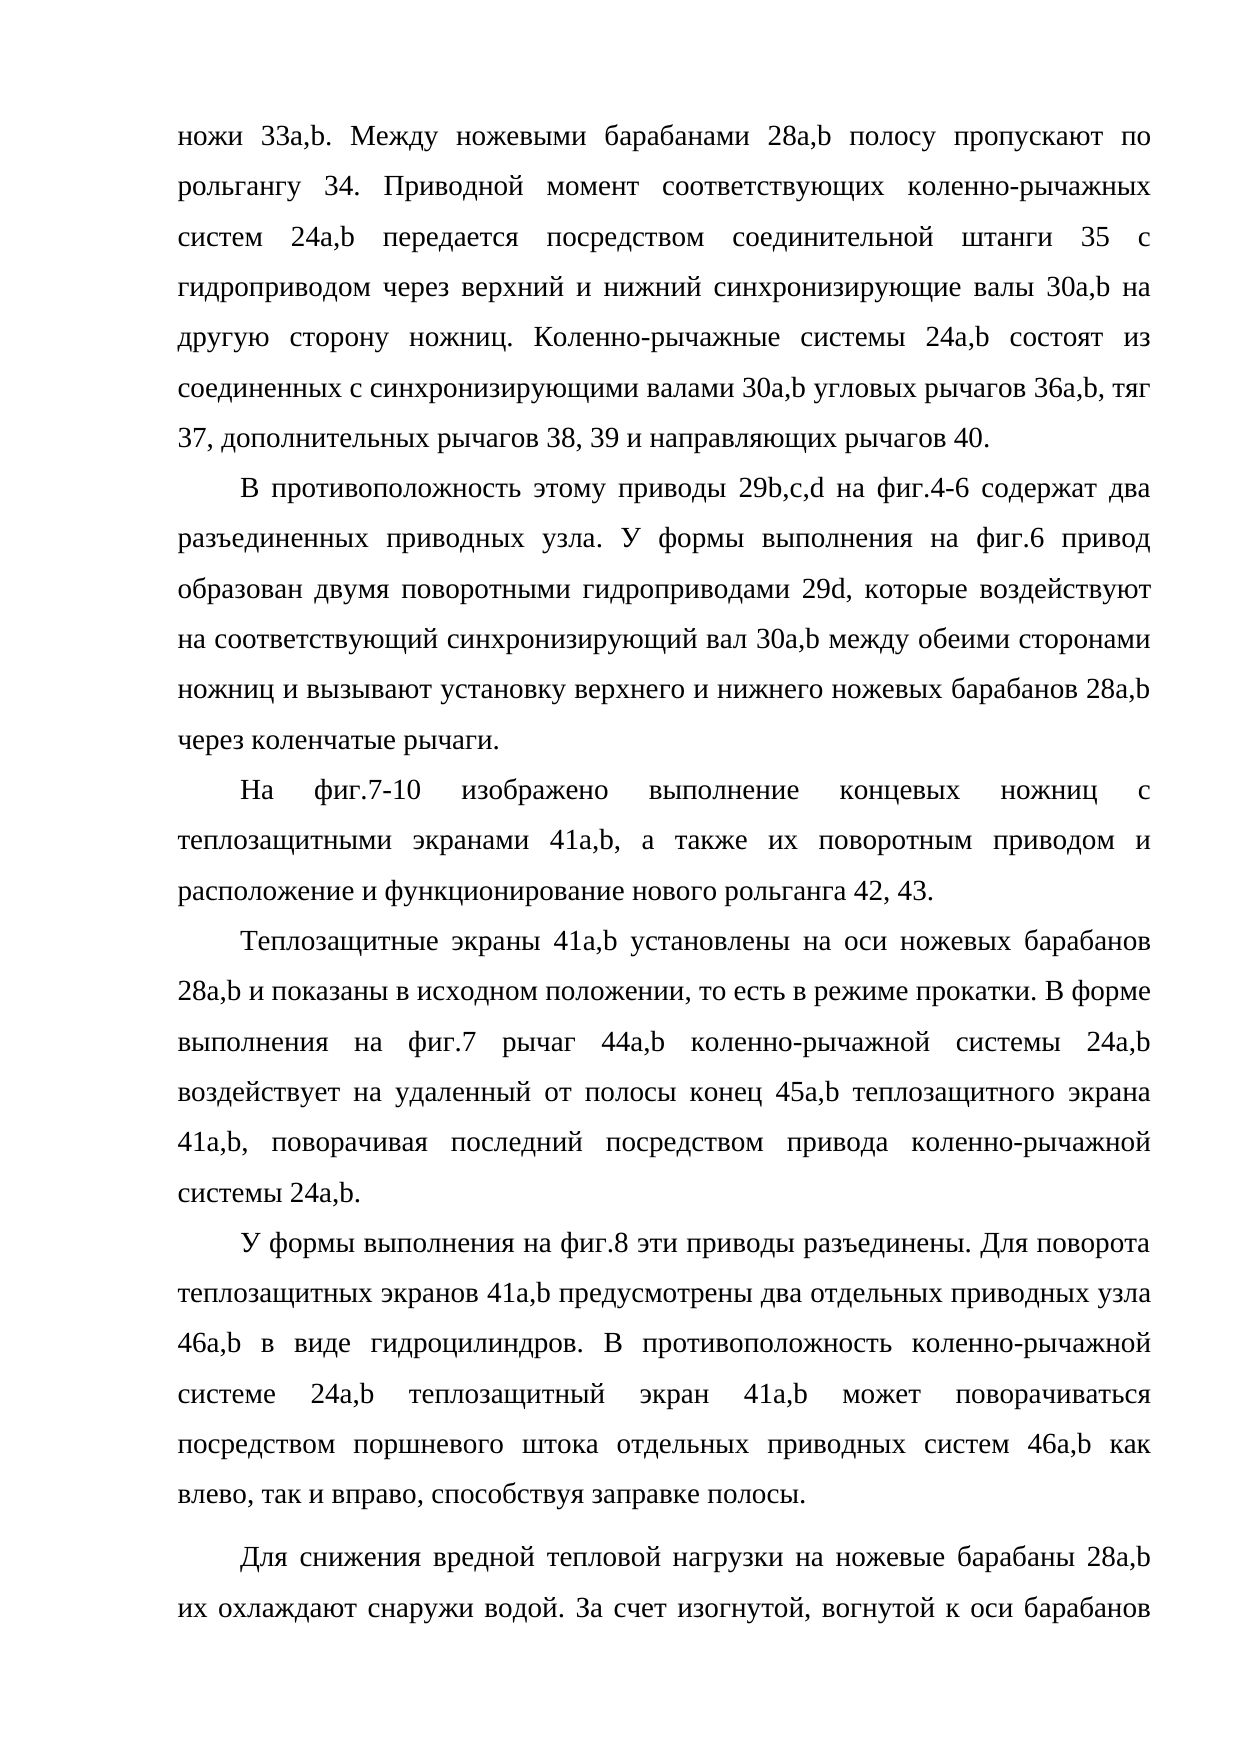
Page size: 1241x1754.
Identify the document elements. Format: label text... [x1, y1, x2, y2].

text У формы выполнения на фиг.8 эти приводы разъединены. Для поворота теплозащитных экранов 41а,b предусмотрены два отдельных приводных узла 46а,b в виде гидроцилиндров. В противоположность коленно-рычажной системе 24а,b теплозащитный экран 41а,b может поворачиваться посредством поршневого штока отдельных приводных систем 46а,b как влево, так и вправо, способствуя заправке полосы. [177, 1225, 1152, 1510]
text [177, 1539, 1152, 1623]
text В противоположность этому приводы 29b,c,d на фиг.4-6 содержат два разъединенных приводных узла. У формы выполнения на фиг.6 привод образован двумя поворотными гидроприводами 29d, которые воздействуют на соответствующий синхронизирующий вал 30а,b между обеими сторонами ножниц и вызывают установку верхнего и нижнего ножевых барабанов 28а,b через коленчатые рычаги. [177, 470, 1152, 755]
text На фиг.7-10 изображено выполнение концевых ножниц с теплозащитными экранами 41а,b, а также их поворотным приводом и расположение и функционирование нового рольганга 42, 43. [177, 772, 1152, 906]
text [177, 118, 1152, 453]
text Теплозащитные экраны 41а,b установлены на оси ножевых барабанов 28а,b и показаны в исходном положении, то есть в режиме прокатки. В форме выполнения на фиг.7 рычаг 44а,b коленно-рычажной системы 24а,b воздействует на удаленный от полосы конец 45а,b теплозащитного экрана 41а,b, поворачивая последний посредством привода коленно-рычажной системы 24а,b. [177, 923, 1152, 1208]
